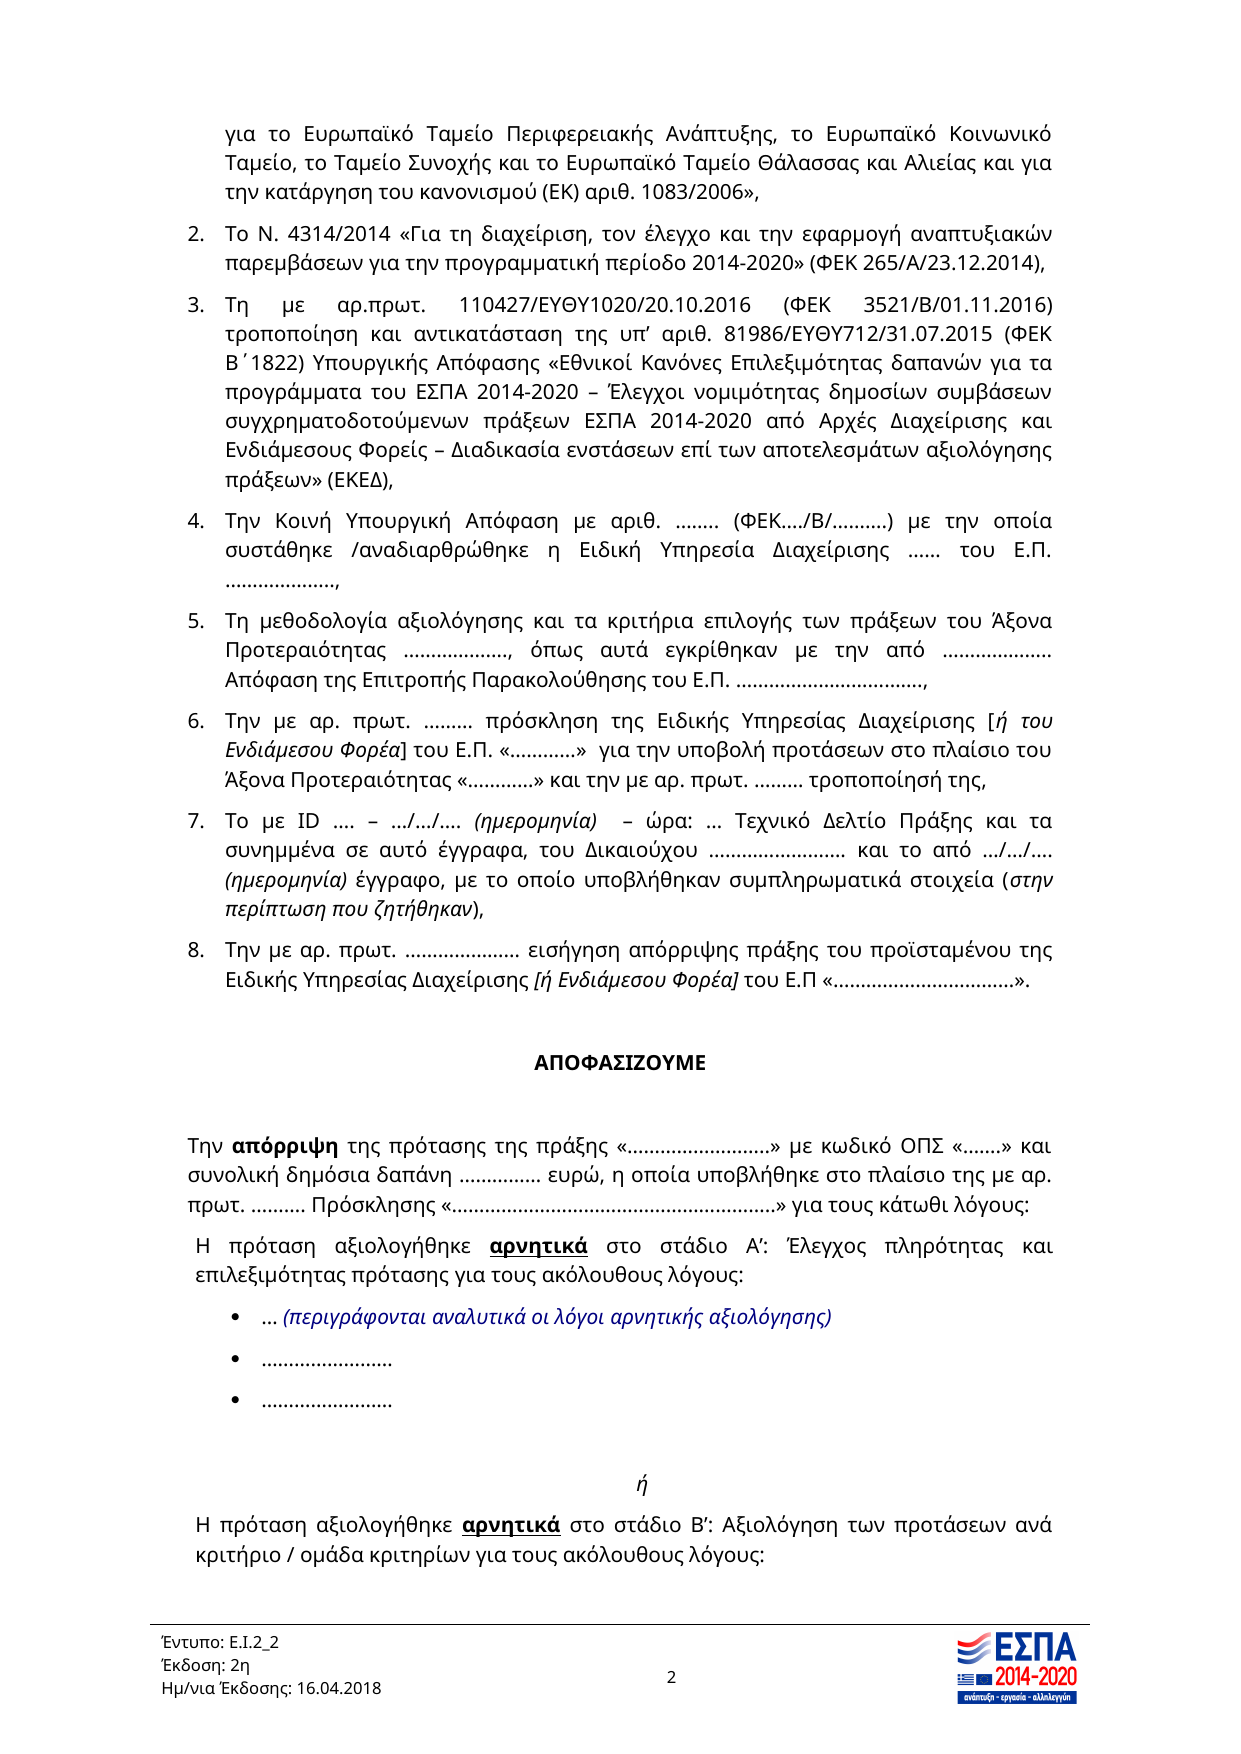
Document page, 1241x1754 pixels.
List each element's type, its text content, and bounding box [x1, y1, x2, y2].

list …………………… [232, 1343, 1053, 1372]
text ΑΠΟΦΑΣΙΖΟΥΜΕ [187, 1047, 1053, 1076]
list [187, 118, 1053, 206]
picture [954, 1631, 1080, 1706]
text Η πρόταση αξιολογήθηκε αρνητικά στο στάδιο Β’: Αξιολόγηση των προτάσεων ανά κριτήριο / ομάδα κριτηρίων για τους ακόλουθους λόγους: [195, 1510, 1053, 1568]
list Το Ν. 4314/2014 «Για τη διαχείριση, τον έλεγχο και την εφαρμογή αναπτυξιακών παρεμβάσεων για την προγραμματική περίοδο 2014-2020» (ΦΕΚ 265/Α/23.12.2014), [187, 218, 1053, 276]
list Τη μεθοδολογία αξιολόγησης και τα κριτήρια επιλογής των πράξεων του Άξονα Προτεραιότητας ………………., όπως αυτά εγκρίθηκαν με την από ……………….. Απόφαση της Επιτροπής Παρακολούθησης του Ε.Π. ……………………………., [187, 606, 1053, 693]
list Την Κοινή Υπουργική Απόφαση με αριθ. …….. (ΦΕΚ…./Β/……….) με την οποία συστάθηκε /αναδιαρθρώθηκε η Ειδική Υπηρεσία Διαχείρισης …… του Ε.Π. ……………….., [187, 506, 1053, 593]
list Τo με ID …. – …/…/…. (ημερομηνία) – ώρα: … Τεχνικό Δελτίο Πράξης και τα συνημμένα σε αυτό έγγραφα, του Δικαιούχου ……………………. και το από …/…/…. (ημερομηνία) έγγραφο, με το οποίο υποβλήθηκαν συμπληρωματικά στοιχεία (στην περίπτωση που ζητήθηκαν), [187, 806, 1053, 922]
text ή [232, 1468, 1053, 1497]
list Τη με αρ.πρωτ. 110427/ΕΥΘΥ1020/20.10.2016 (ΦΕΚ 3521/Β/01.11.2016) τροποποίηση και αντικατάσταση της υπ’ αριθ. 81986/ΕΥΘΥ712/31.07.2015 (ΦΕΚ Β΄1822) Υπουργικής Απόφασης «Εθνικοί Κανόνες Επιλεξιμότητας δαπανών για τα προγράμματα του ΕΣΠΑ 2014-2020 – Έλεγχοι νομιμότητας δημοσίων συμβάσεων συγχρηματοδοτούμενων πράξεων ΕΣΠΑ 2014-2020 από Αρχές Διαχείρισης και Ενδιάμεσους Φορείς – Διαδικασία ενστάσεων επί των αποτελεσμάτων αξιολόγησης πράξεων» (ΕΚΕΔ), [187, 289, 1053, 493]
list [232, 1301, 1053, 1331]
list Την με αρ. πρωτ. ………………… εισήγηση απόρριψης πράξης του προϊσταμένου της Ειδικής Υπηρεσίας Διαχείρισης [ή Ενδιάμεσου Φορέα] του Ε.Π «……………………………». [187, 935, 1053, 993]
text Η πρόταση αξιολογήθηκε αρνητικά στο στάδιο Α’: Έλεγχος πληρότητας και επιλεξιμότητας πρότασης για τους ακόλουθους λόγους: [195, 1231, 1053, 1289]
text Την απόρριψη της πρότασης της πράξης «……………………..» με κωδικό ΟΠΣ «…….» και συνολική δημόσια δαπάνη …………… ευρώ, η οποία υποβλήθηκε στο πλαίσιο της με αρ. πρωτ. ………. Πρόσκλησης «…………………………………………………..» για τους κάτωθι λόγους: [187, 1131, 1053, 1218]
list Την με αρ. πρωτ. ……… πρόσκληση της Ειδικής Υπηρεσίας Διαχείρισης [ή του Ενδιάμεσου Φορέα] του Ε.Π. «…………» για την υποβολή προτάσεων στο πλαίσιο του Άξονα Προτεραιότητας «…………» και την με αρ. πρωτ. ……… τροποποίησή της, [187, 706, 1053, 793]
list …………………… [232, 1385, 1053, 1414]
